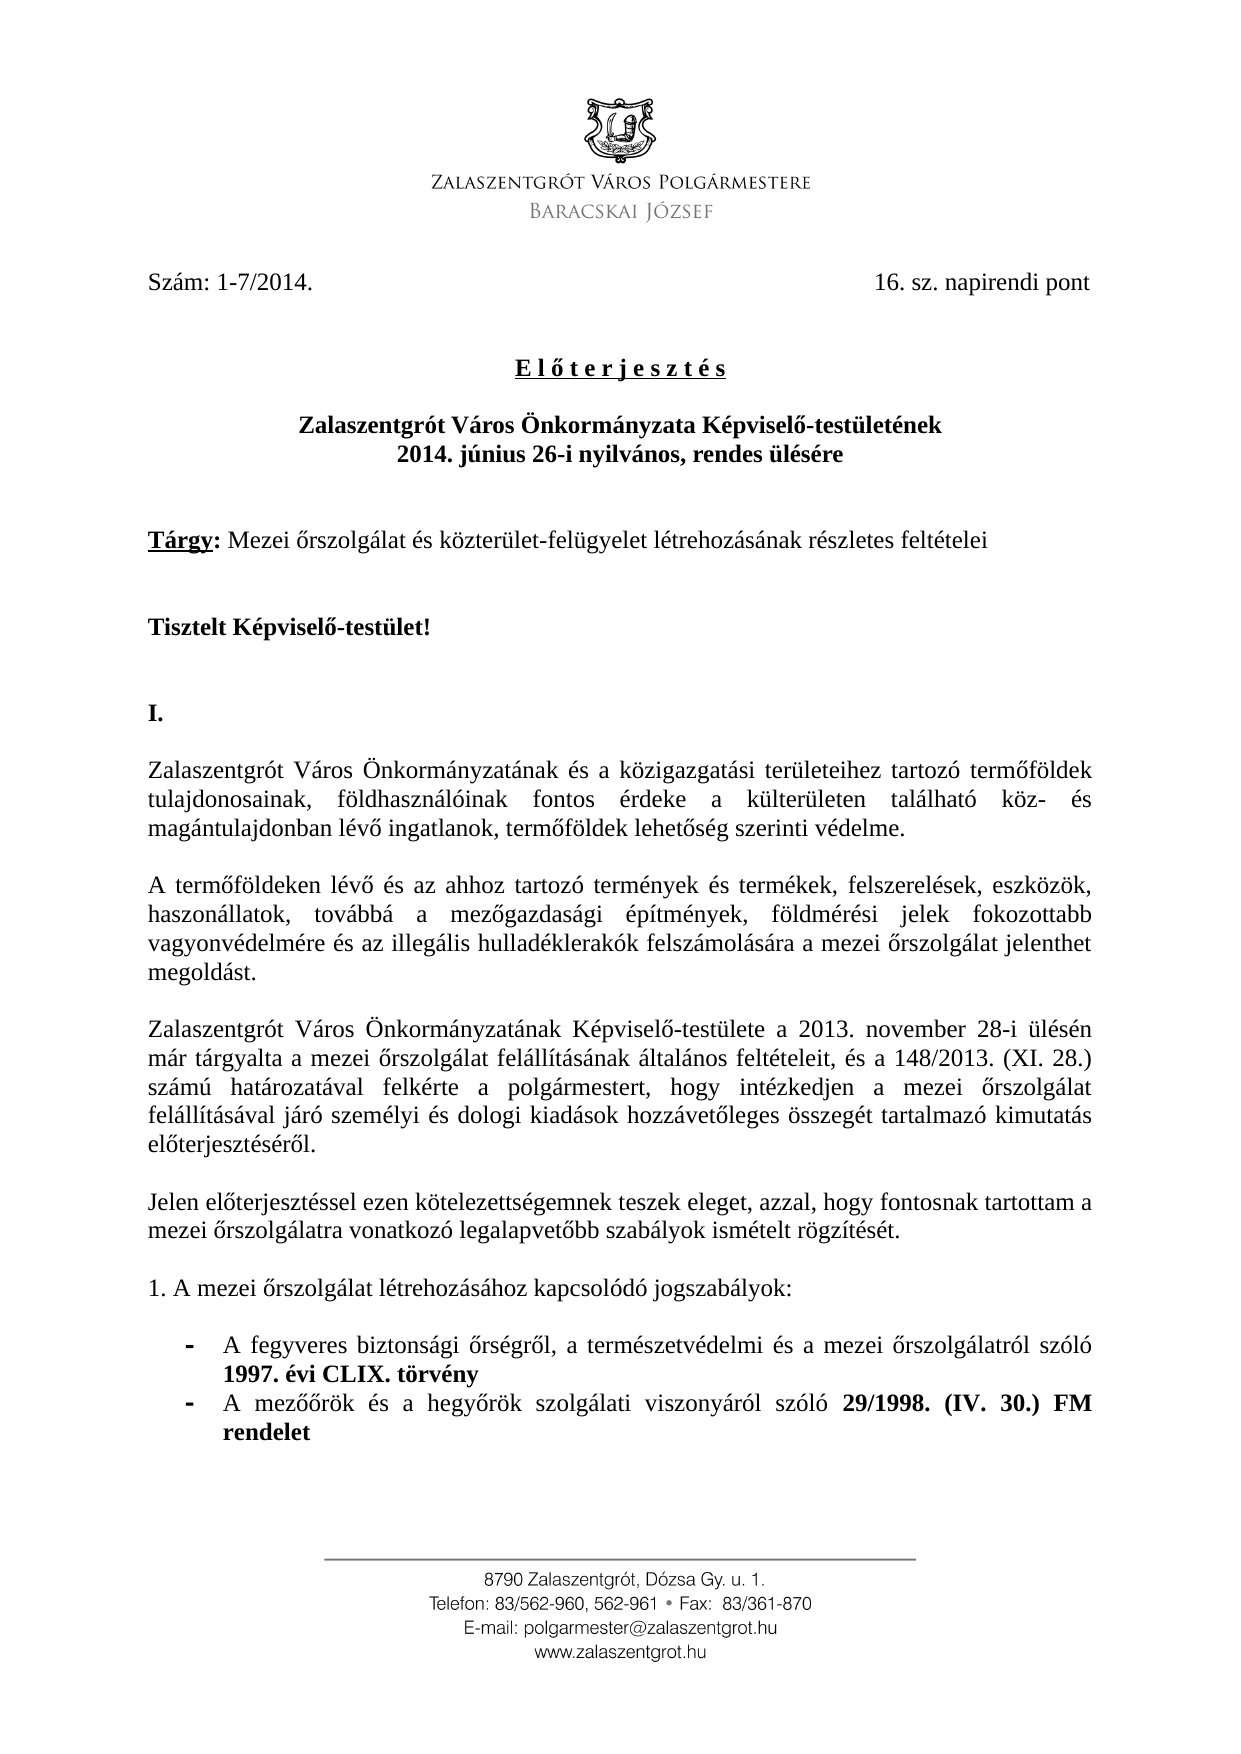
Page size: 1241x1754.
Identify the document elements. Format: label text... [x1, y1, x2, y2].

text Szám: 1-7/2014. 16. sz. napirendi pont [148, 267, 1093, 295]
text Zalaszentgrót Város Önkormányzatának Képviselő-testülete a 2013. november 28-i ülésén már tárgyalta a mezei őrszolgálat felállításának általános feltételeit, és a 148/2013. (XI. 28.) számú határozatával felkérte a polgármestert, hogy intézkedjen a mezei őrszolgálat felállításával járó személyi és dologi kiadások hozzávetőleges összegét tartalmazó kimutatás előterjesztéséről. [148, 1014, 1093, 1158]
picture [147, 73, 1093, 238]
text Jelen előterjesztéssel ezen kötelezettségemnek teszek eleget, azzal, hogy fontosnak tartottam a mezei őrszolgálatra vonatkozó legalapvetőbb szabályok ismételt rögzítését. [148, 1187, 1093, 1244]
text 2014. június 26-i nyilvános, rendes ülésére [148, 439, 1093, 468]
text A termőföldeken lévő és az ahhoz tartozó termények és termékek, felszerelések, eszközök, haszonállatok, továbbá a mezőgazdasági építmények, földmérési jelek fokozottabb vagyonvédelmére és az illegális hulladéklerakók felszámolására a mezei őrszolgálat jelenthet megoldást. [148, 870, 1093, 985]
list A fegyveres biztonsági őrségről, a természetvédelmi és a mezei őrszolgálatról szóló 1997. évi CLIX. törvény [185, 1330, 1093, 1388]
text I. [148, 698, 1093, 727]
text Tisztelt Képviselő-testület! [148, 612, 1093, 640]
text E l ő t e r j e s z t é s [148, 353, 1093, 382]
text Zalaszentgrót Város Önkormányzata Képviselő-testületének [148, 410, 1093, 439]
text Tárgy: Mezei őrszolgálat és közterület-felügyelet létrehozásának részletes feltételei [148, 525, 1093, 554]
list A mezőőrök és a hegyőrök szolgálati viszonyáról szóló 29/1998. (IV. 30.) FM rendelet [185, 1388, 1093, 1445]
picture [147, 1515, 1093, 1681]
text Zalaszentgrót Város Önkormányzatának és a közigazgatási területeihez tartozó termőföldek tulajdonosainak, földhasználóinak fontos érdeke a külterületen található köz- és magántulajdonban lévő ingatlanok, termőföldek lehetőség szerinti védelme. [148, 755, 1093, 842]
text 1. A mezei őrszolgálat létrehozásához kapcsolódó jogszabályok: [148, 1273, 1093, 1302]
